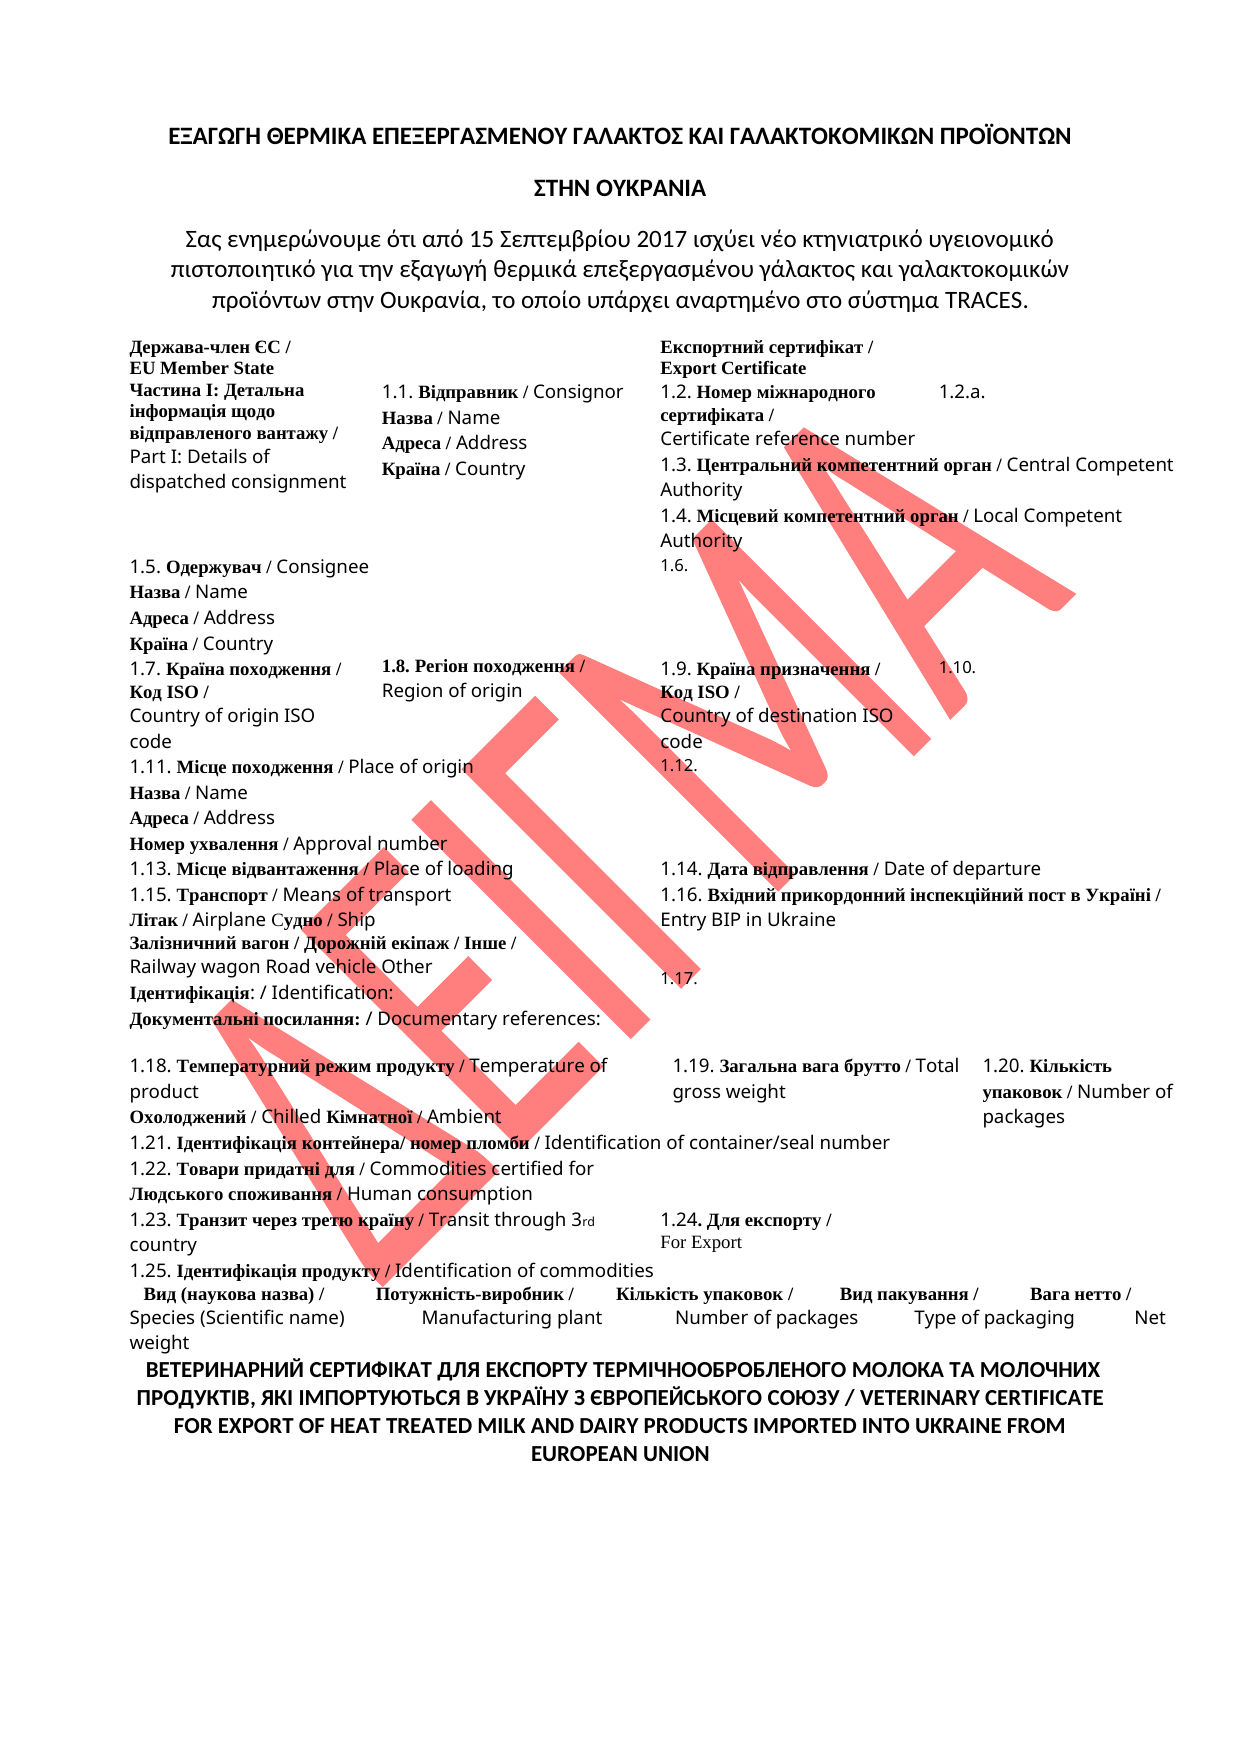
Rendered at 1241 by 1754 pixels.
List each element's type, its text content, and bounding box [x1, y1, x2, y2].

table_cell 1.4. Місцевий компетентний орган / Local Competent Authority [649, 502, 1206, 553]
table_cell 1.24. Для експорту / For Export [649, 1206, 1206, 1257]
table_cell 1.2.a. [927, 379, 1206, 451]
table_cell 1.1. Відправник / Consignor Назва / Name Адреса / Address Країна / Country [370, 379, 649, 553]
table_cell 1.2. Номер міжнародного сертифіката / Certificate reference number [649, 379, 927, 451]
table_cell 1.3. Центральний компетентний орган / Central Competent Authority [649, 451, 1206, 502]
table_cell Частина I: Детальна інформація щодо відправленого вантажу / Part I: Details of dispatched consignment [118, 379, 370, 553]
table_cell 1.14. Дата відправлення / Date of departure [649, 856, 1206, 881]
table_cell 1.5. Одержувач / Consignee Назва / Name Адреса / Address Країна / Country [118, 553, 649, 655]
table_cell 1.17. [649, 967, 1206, 1053]
table_cell 1.12. [649, 754, 1206, 856]
table_cell 1.22. Товари придатні для / Commodities certified for Людського споживання / Human consumption [118, 1155, 1206, 1206]
table_cell 1.7. Країна походження / Код ISO / Country of origin ISO code [118, 655, 370, 753]
table_cell 1.21. Ідентифікація контейнера/ номер пломби / Identification of container/seal number [118, 1129, 1206, 1155]
table_cell 1.8. Регіон походження / Region of origin [370, 655, 649, 753]
table_cell 1.16. Вхідний прикордонний інспекційний пост в Україні / Entry BIP in Ukraine [649, 881, 1206, 967]
table_header Держава-член ЄС / EU Member State [118, 336, 649, 379]
text ΣΤΗΝ ΟΥΚΡΑΝΙΑ [118, 172, 1122, 202]
table_cell 1.18. Температурний режим продукту / Temperature of product Охолоджений / Chilled Кімнатної / Ambient [118, 1053, 661, 1129]
table_cell 1.15. Транспорт / Means of transport Літак / Airplane Судно / Ship Залізничний вагон / Дорожній екіпаж / Інше / Railway wagon Road vehicle Other Ідентифікація: / Identification: Документальні посилання: / Documentary references: [118, 881, 649, 1053]
text ΕΞΑΓΩΓΗ ΘΕΡΜΙΚΑ ΕΠΕΞΕΡΓΑΣΜΕΝΟΥ ΓΑΛΑΚΤΟΣ ΚΑΙ ΓΑΛΑΚΤΟΚΟΜΙΚΩΝ ΠΡΟΪΟΝΤΩΝ [118, 120, 1122, 151]
table_cell 1.20. Кількість упаковок / Number of packages [971, 1053, 1206, 1129]
table_cell 1.11. Місце походження / Place of origin Назва / Name Адреса / Address Номер ухвалення / Approval number [118, 754, 649, 856]
table_header Експортний сертифікат / Export Certificate [649, 336, 1206, 379]
table_cell 1.19. Загальна вага брутто / Total gross weight [661, 1053, 971, 1129]
table_cell 1.25. Ідентифікація продукту / Identification of commodities Вид (наукова назва) / Потужність-виробник / Кількість упаковок / Вид пакування / Вага нетто / Species (Scientific name) Manufacturing plant Number of packages Type of packaging Net weight [118, 1257, 1206, 1355]
table_cell 1.23. Транзит через третю країну / Transit through 3rd country [118, 1206, 649, 1257]
text Σας ενημερώνουμε ότι από 15 Σεπτεμβρίου 2017 ισχύει νέο κτηνιατρικό υγειονομικό πιστοποιητικό για την εξαγωγή θερμικά επεξεργασμένου γάλακτος και γαλακτοκομικών προϊόντων στην Ουκρανία, το οποίο υπάρχει αναρτημένο στο σύστημα TRACES. [118, 223, 1122, 315]
table_cell 1.13. Місце відвантаження / Place of loading [118, 856, 649, 881]
table_cell 1.9. Країна призначення / Код ISO / Country of destination ISO code [649, 655, 927, 753]
text ВЕТЕРИНАРНИЙ СЕРТИФІКАТ ДЛЯ ЕКСПОРТУ ТЕРМІЧНООБРОБЛЕНОГО МОЛОКА ТА МОЛОЧНИХ ПРОДУКТІВ, ЯКІ ІМПОРТУЮТЬСЯ В УКРАЇНУ З ЄВРОПЕЙСЬКОГО СОЮЗУ / VETERINARY CERTIFICATE FOR EXPORT OF HEAT TREATED MILK AND DAIRY PRODUCTS IMPORTED INTO UKRAINE FROM EUROPEAN UNION [118, 1355, 1122, 1467]
table_cell 1.6. [649, 553, 1206, 655]
table_cell 1.10. [927, 655, 1206, 753]
